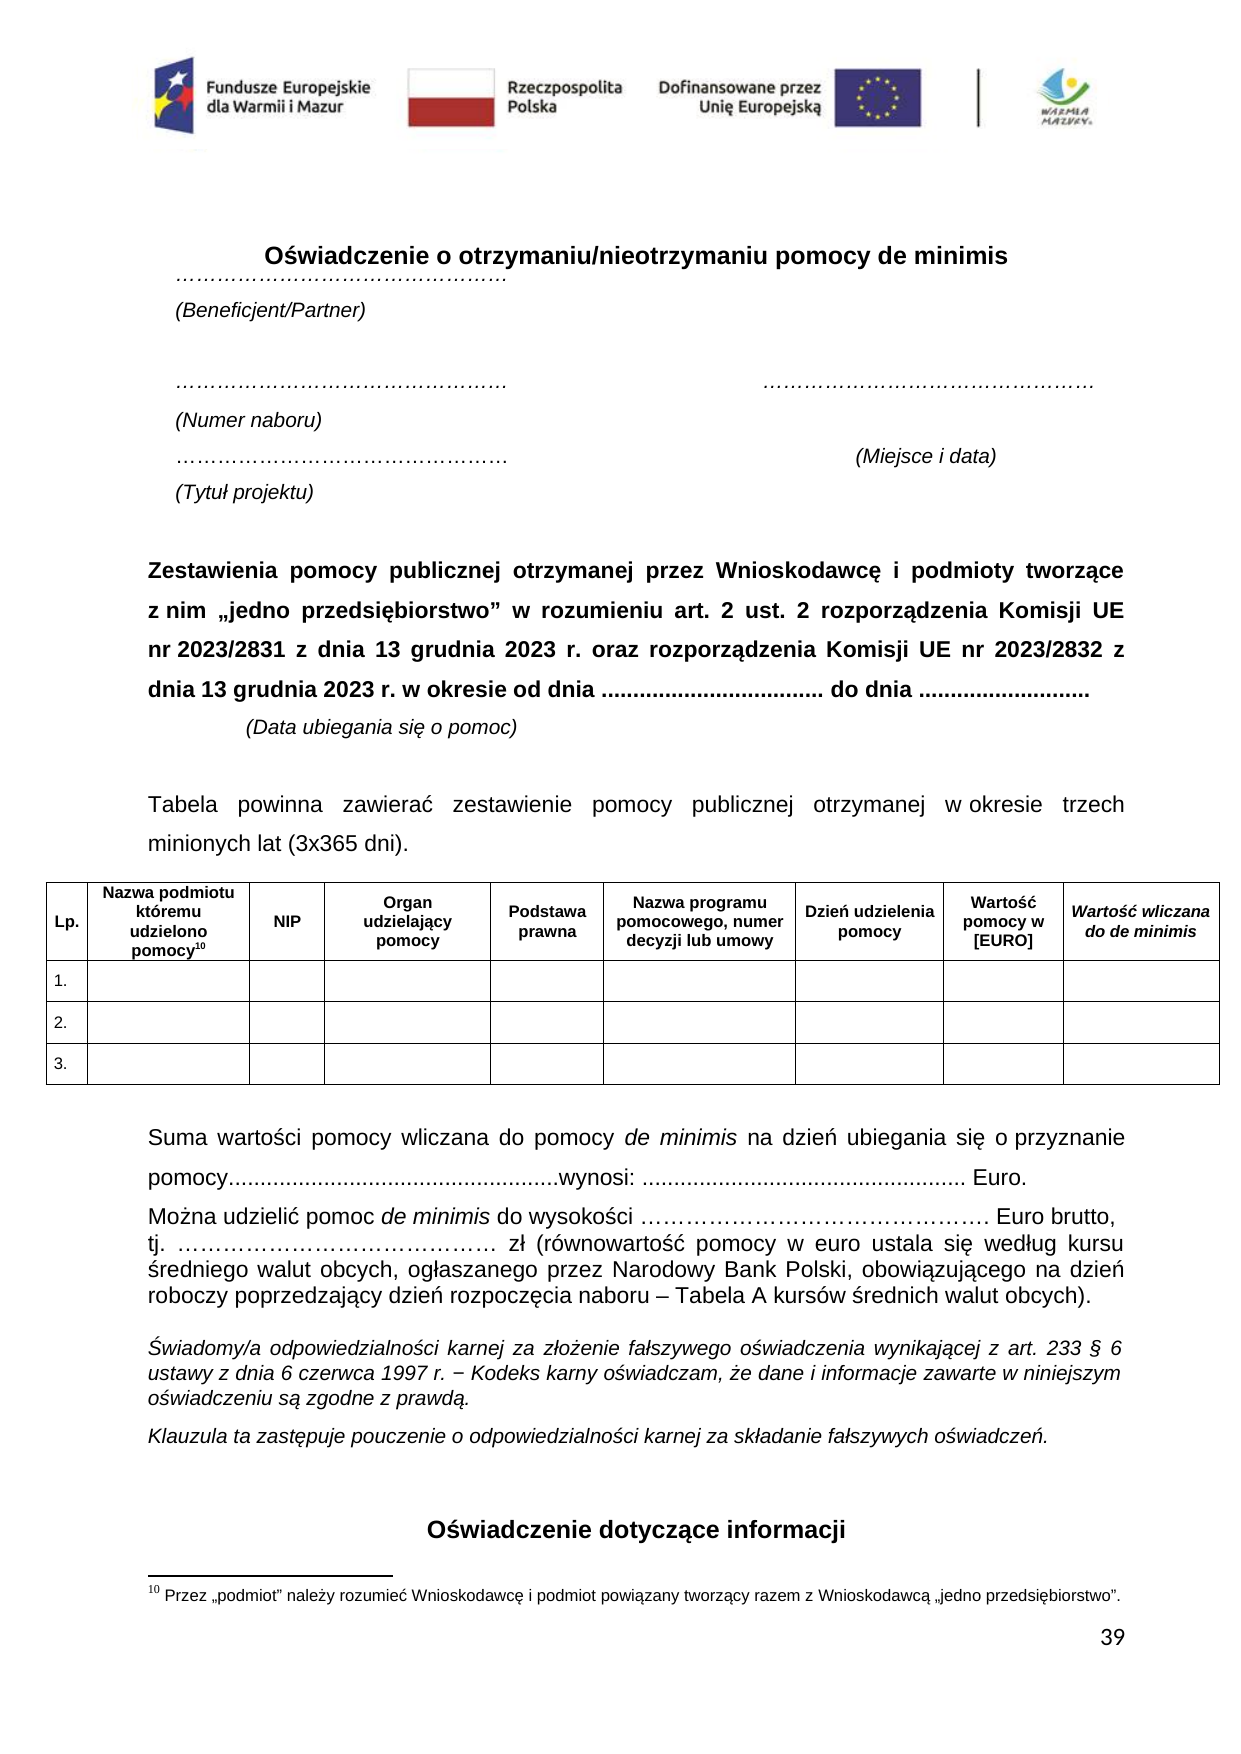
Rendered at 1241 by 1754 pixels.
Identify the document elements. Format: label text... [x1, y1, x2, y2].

table_header Wartość pomocy w [EURO] [944, 883, 1063, 960]
table_cell [1064, 961, 1219, 1001]
text Zestawienia pomocy publicznej otrzymanej przez Wnioskodawcę i podmioty tworzące z nim „jedno przedsiębiorstwo” w rozumieniu art. 2 ust. 2 rozporządzenia Komisji UE nr 2023/2831 z dnia 13 grudnia 2023 r. oraz rozporządzenia Komisji UE nr 2023/2832 z dnia 13 grudnia 2023 r. w okresie od dnia ................................... do dnia ........................... [148, 557, 1125, 702]
table_cell [491, 961, 603, 1001]
table_cell [88, 1002, 249, 1042]
table_header ………………………………………… [636, 262, 1109, 408]
table_cell (Numer naboru) ………………………………………… (Tytuł projektu) [164, 408, 636, 518]
text Można udzielić pomoc de minimis do wysokości ………………………………………. Euro brutto, [148, 1203, 1125, 1229]
table_cell [604, 961, 795, 1001]
picture [130, 37, 1119, 161]
table_cell [250, 1044, 324, 1084]
table_cell 3. [47, 1044, 87, 1084]
table_cell [796, 1044, 943, 1084]
table_cell [1064, 1002, 1219, 1042]
table_cell [250, 961, 324, 1001]
text tj. …………………………………… zł (równowartość pomocy w euro ustala się według kursu średniego walut obcych, ogłaszanego przez Narodowy Bank Polski, obowiązującego na dzień roboczy poprzedzający dzień rozpoczęcia naboru – Tabela A kursów średnich walut obcych). [148, 1229, 1125, 1309]
table_cell [250, 1002, 324, 1042]
text Suma wartości pomocy wliczana do pomocy de minimis na dzień ubiegania się o przyznanie pomocy....................................................wynosi: ................................................... Euro. [148, 1124, 1125, 1190]
table_cell [325, 1044, 490, 1084]
table_header ………………………………………… (Beneficjent/Partner) ………………………………………… [164, 262, 636, 408]
table_header Organ udzielający pomocy [325, 883, 490, 960]
table_cell (Miejsce i data) [636, 408, 1109, 518]
table_header Dzień udzielenia pomocy [796, 883, 943, 960]
table_header Nazwa podmiotu któremu udzielono pomocy [88, 883, 249, 960]
table_cell [796, 1002, 943, 1042]
table_cell [944, 961, 1063, 1001]
table_header Podstawa prawna [491, 883, 603, 960]
table_cell [1064, 1044, 1219, 1084]
table_cell [944, 1044, 1063, 1084]
table_header Nazwa programu pomocowego, numer decyzji lub umowy [604, 883, 795, 960]
table_cell [796, 961, 943, 1001]
table_cell [88, 961, 249, 1001]
table_header Lp. [47, 883, 87, 960]
table_cell [944, 1002, 1063, 1042]
text (Data ubiegania się o pomoc) [148, 715, 1125, 739]
table_cell 1. [47, 961, 87, 1001]
table_cell [604, 1002, 795, 1042]
table_cell [325, 961, 490, 1001]
table_cell [88, 1044, 249, 1084]
table_header Wartość wliczana do de minimis [1064, 883, 1219, 960]
table_cell [325, 1002, 490, 1042]
text Klauzula ta zastępuje pouczenie o odpowiedzialności karnej za składanie fałszywych oświadczeń. [148, 1422, 1125, 1447]
table_cell [491, 1002, 603, 1042]
text Tabela powinna zawierać zestawienie pomocy publicznej otrzymanej w okresie trzech minionych lat (3x365 dni). [148, 791, 1125, 856]
table_cell [491, 1044, 603, 1084]
text Świadomy/a odpowiedzialności karnej za złożenie fałszywego oświadczenia wynikającej z art. 233 § 6 ustawy z dnia 6 czerwca 1997 r. − Kodeks karny oświadczam, że dane i informacje zawarte w niniejszym oświadczeniu są zgodne z prawdą. [148, 1335, 1125, 1410]
table_header NIP [250, 883, 324, 960]
text Oświadczenie dotyczące informacji [148, 1515, 1125, 1544]
table_cell [604, 1044, 795, 1084]
text Oświadczenie o otrzymaniu/nieotrzymaniu pomocy de minimis [148, 173, 1125, 269]
table_cell 2. [47, 1002, 87, 1042]
